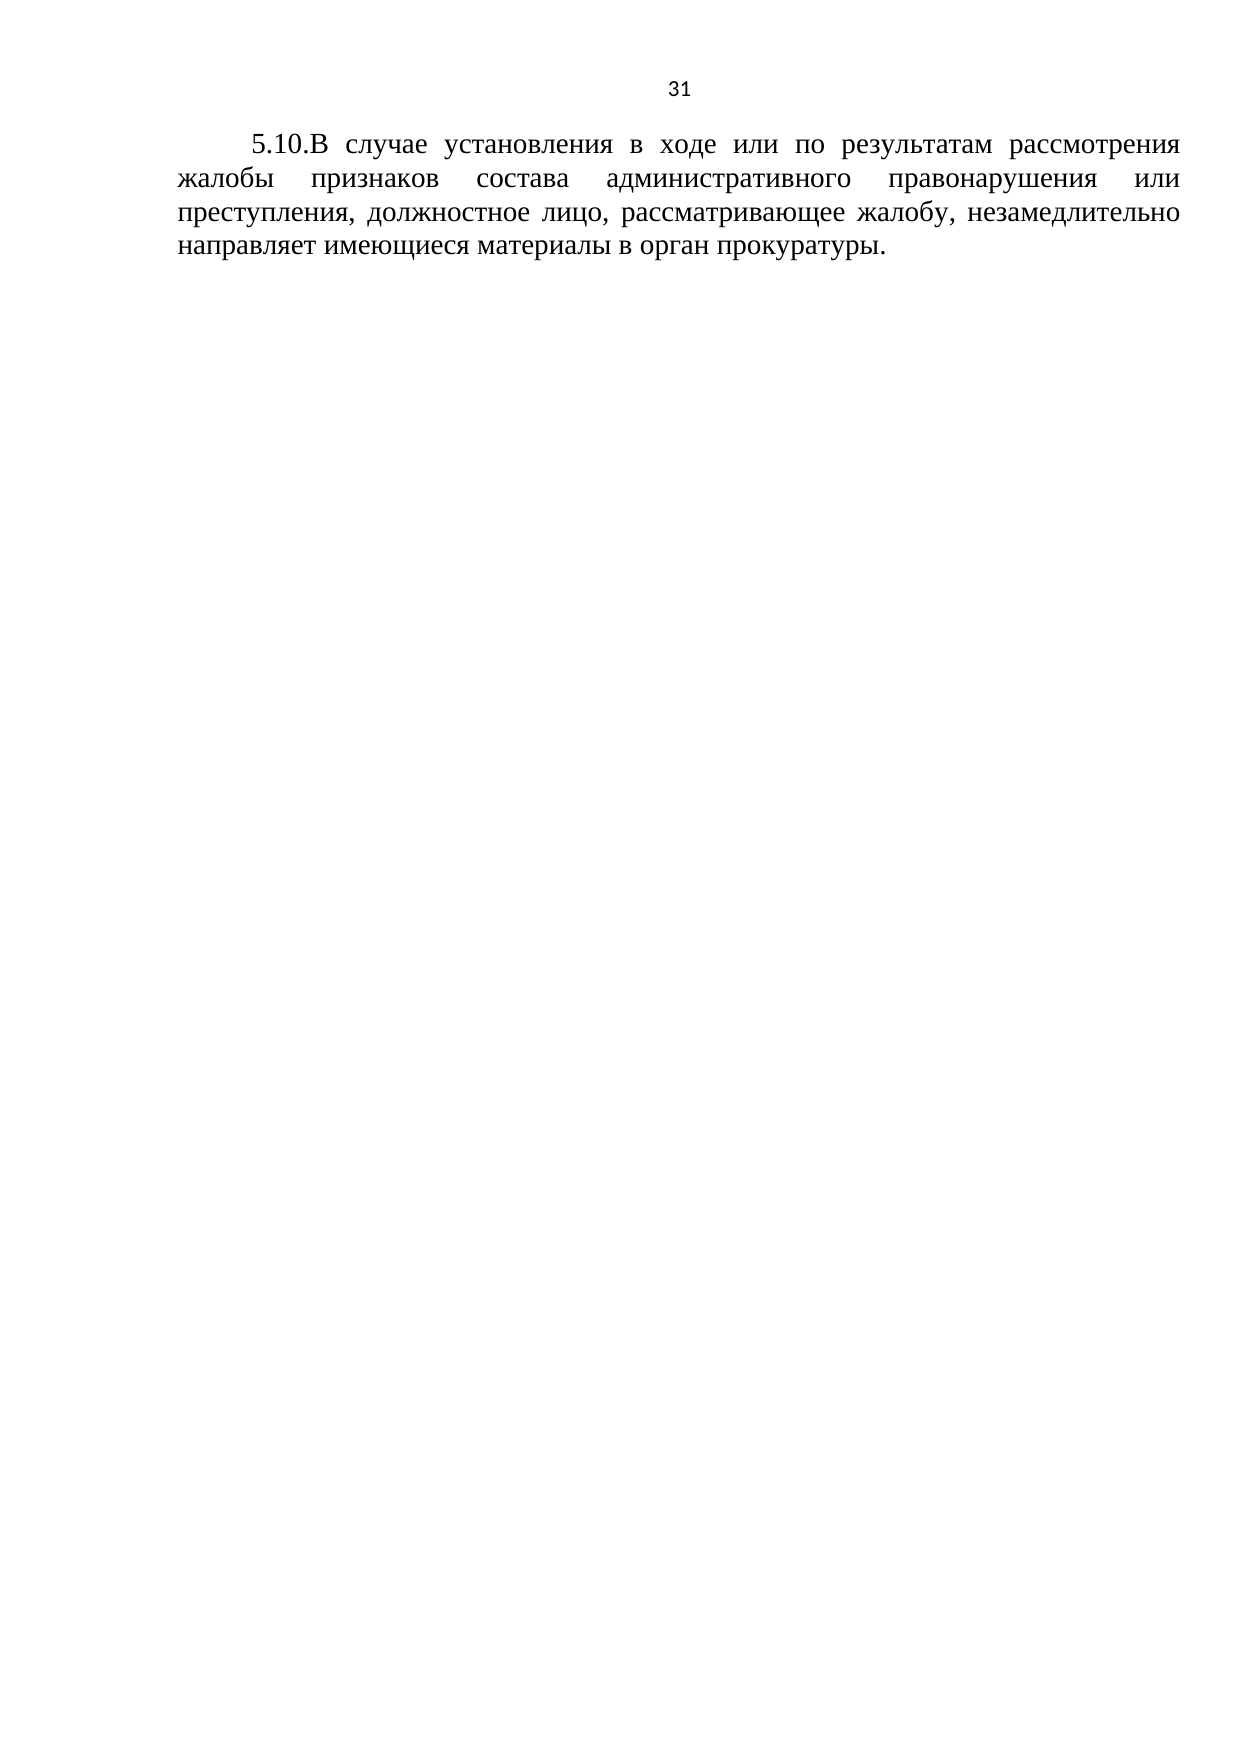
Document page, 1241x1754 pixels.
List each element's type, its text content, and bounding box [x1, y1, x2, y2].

text 5.10.В случае установления в ходе или по результатам рассмотрения жалобы признаков состава административного правонарушения или преступления, должностное лицо, рассматривающее жалобу, незамедлительно направляет имеющиеся материалы в орган прокуратуры. [177, 127, 1181, 261]
